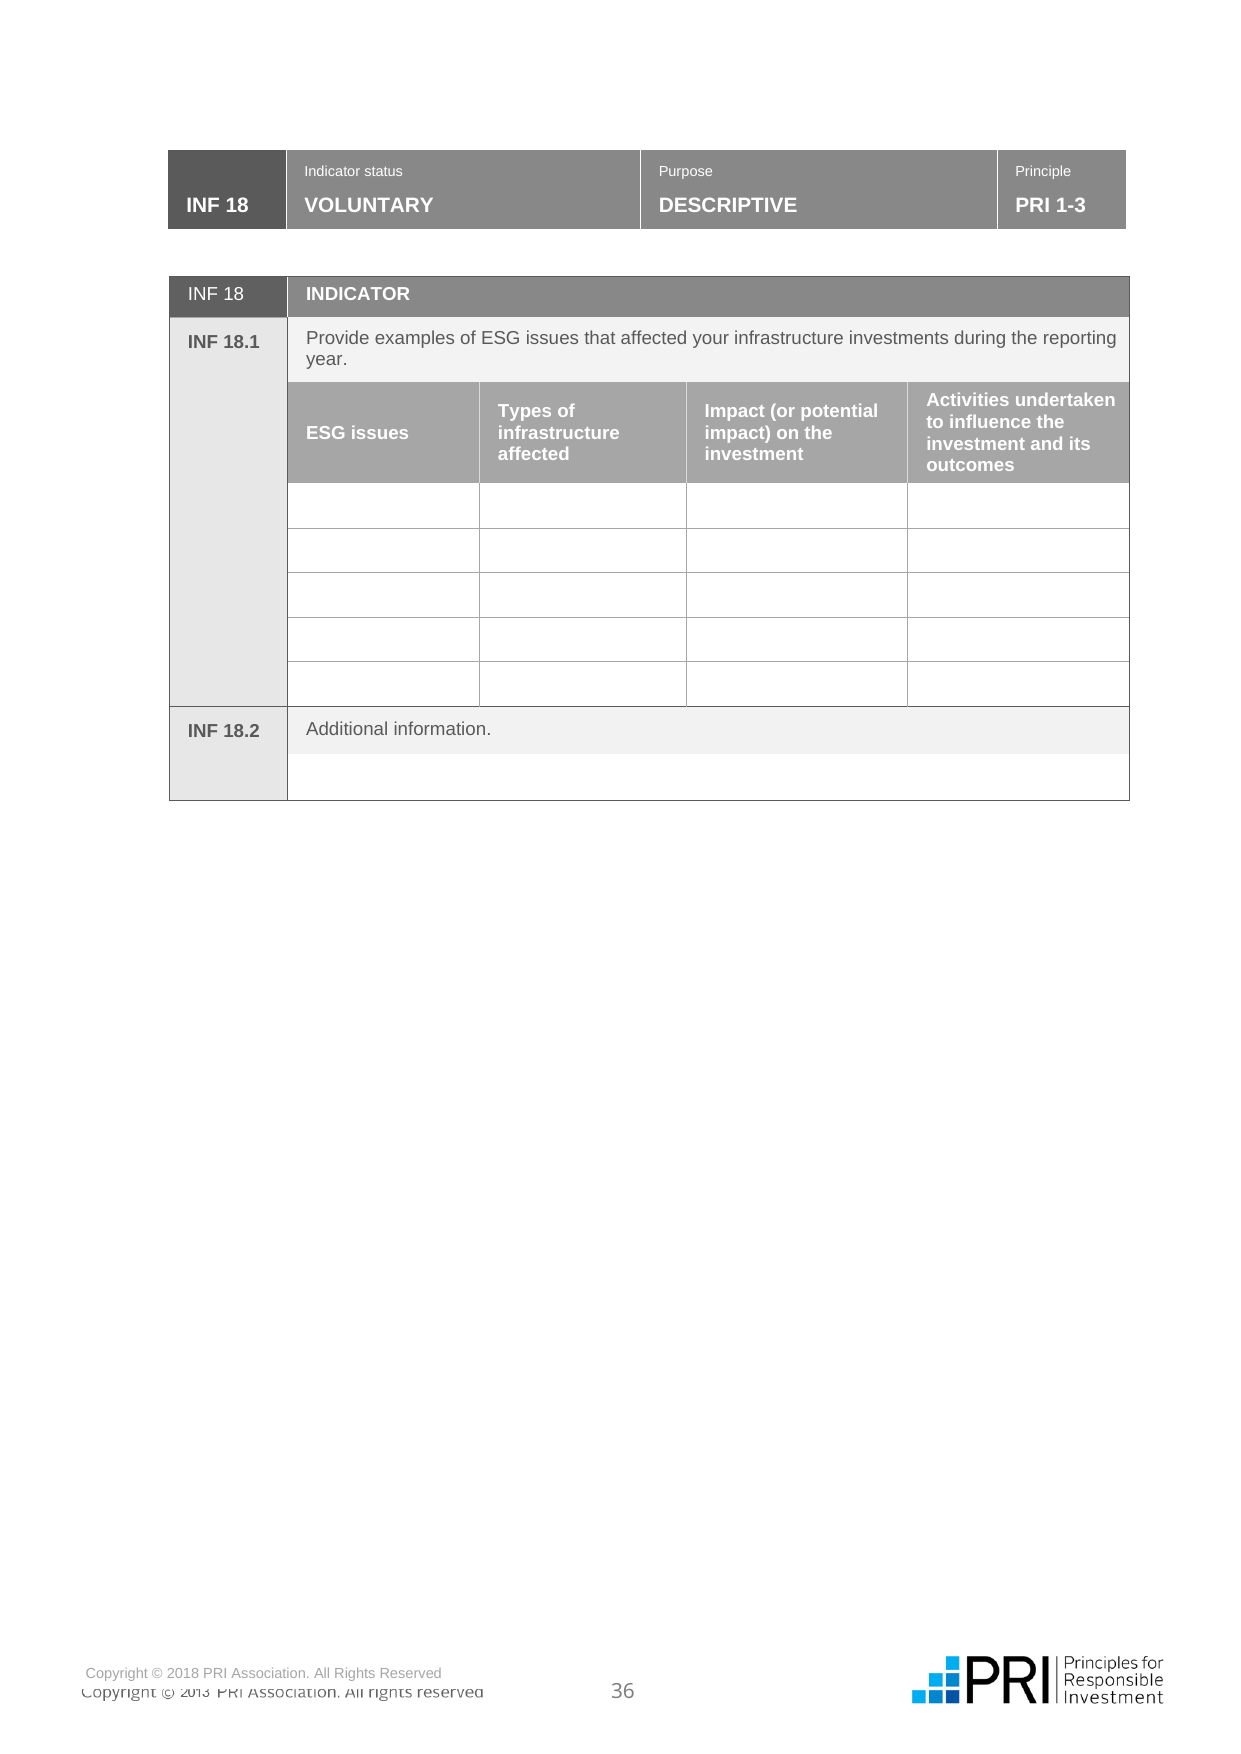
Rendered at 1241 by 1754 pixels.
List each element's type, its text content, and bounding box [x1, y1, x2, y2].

table_header INF 18 [170, 277, 287, 317]
table_cell [170, 754, 287, 800]
table_cell VOLUNTARY [287, 186, 640, 229]
table_cell [687, 573, 907, 617]
table_cell INF 18.2 [170, 707, 287, 754]
table_header Purpose [641, 150, 997, 186]
table_cell [480, 483, 686, 528]
table_cell [288, 618, 479, 661]
table_cell [480, 618, 686, 661]
table_cell [288, 573, 479, 617]
table_cell INF 18 [168, 186, 286, 229]
table_header [168, 150, 286, 186]
table_cell [480, 529, 686, 572]
table_cell [908, 662, 1129, 706]
table_cell [480, 662, 686, 706]
table_cell [480, 573, 686, 617]
table_cell [687, 529, 907, 572]
table_header Indicator status [287, 150, 640, 186]
table_cell [288, 754, 1129, 800]
table_cell [687, 483, 907, 528]
table_cell [288, 483, 479, 528]
table_cell [908, 573, 1129, 617]
table_cell PRI 1-3 [998, 186, 1126, 229]
table_cell DESCRIPTIVE [641, 186, 997, 229]
table_header INDICATOR [288, 277, 1129, 317]
table_cell Types of infrastructure affected [480, 382, 686, 483]
table_cell [908, 529, 1129, 572]
table_cell [908, 483, 1129, 528]
table_header Principle [998, 150, 1126, 186]
table_cell [288, 662, 479, 706]
table_cell [687, 618, 907, 661]
table_cell INF 18.1 [170, 318, 287, 382]
table_cell [908, 618, 1129, 661]
table_cell Activities undertaken to influence the investment and its outcomes [908, 382, 1129, 483]
picture [0, 1560, 1241, 1754]
table_cell Impact (or potential impact) on the investment [687, 382, 907, 483]
table_cell Provide examples of ESG issues that affected your infrastructure investments during the reporting year. [288, 317, 1129, 382]
table_cell Additional information. [288, 707, 1129, 754]
table_cell ESG issues [288, 382, 479, 483]
table_cell [288, 529, 479, 572]
table_cell [687, 662, 907, 706]
table_cell [170, 382, 287, 706]
